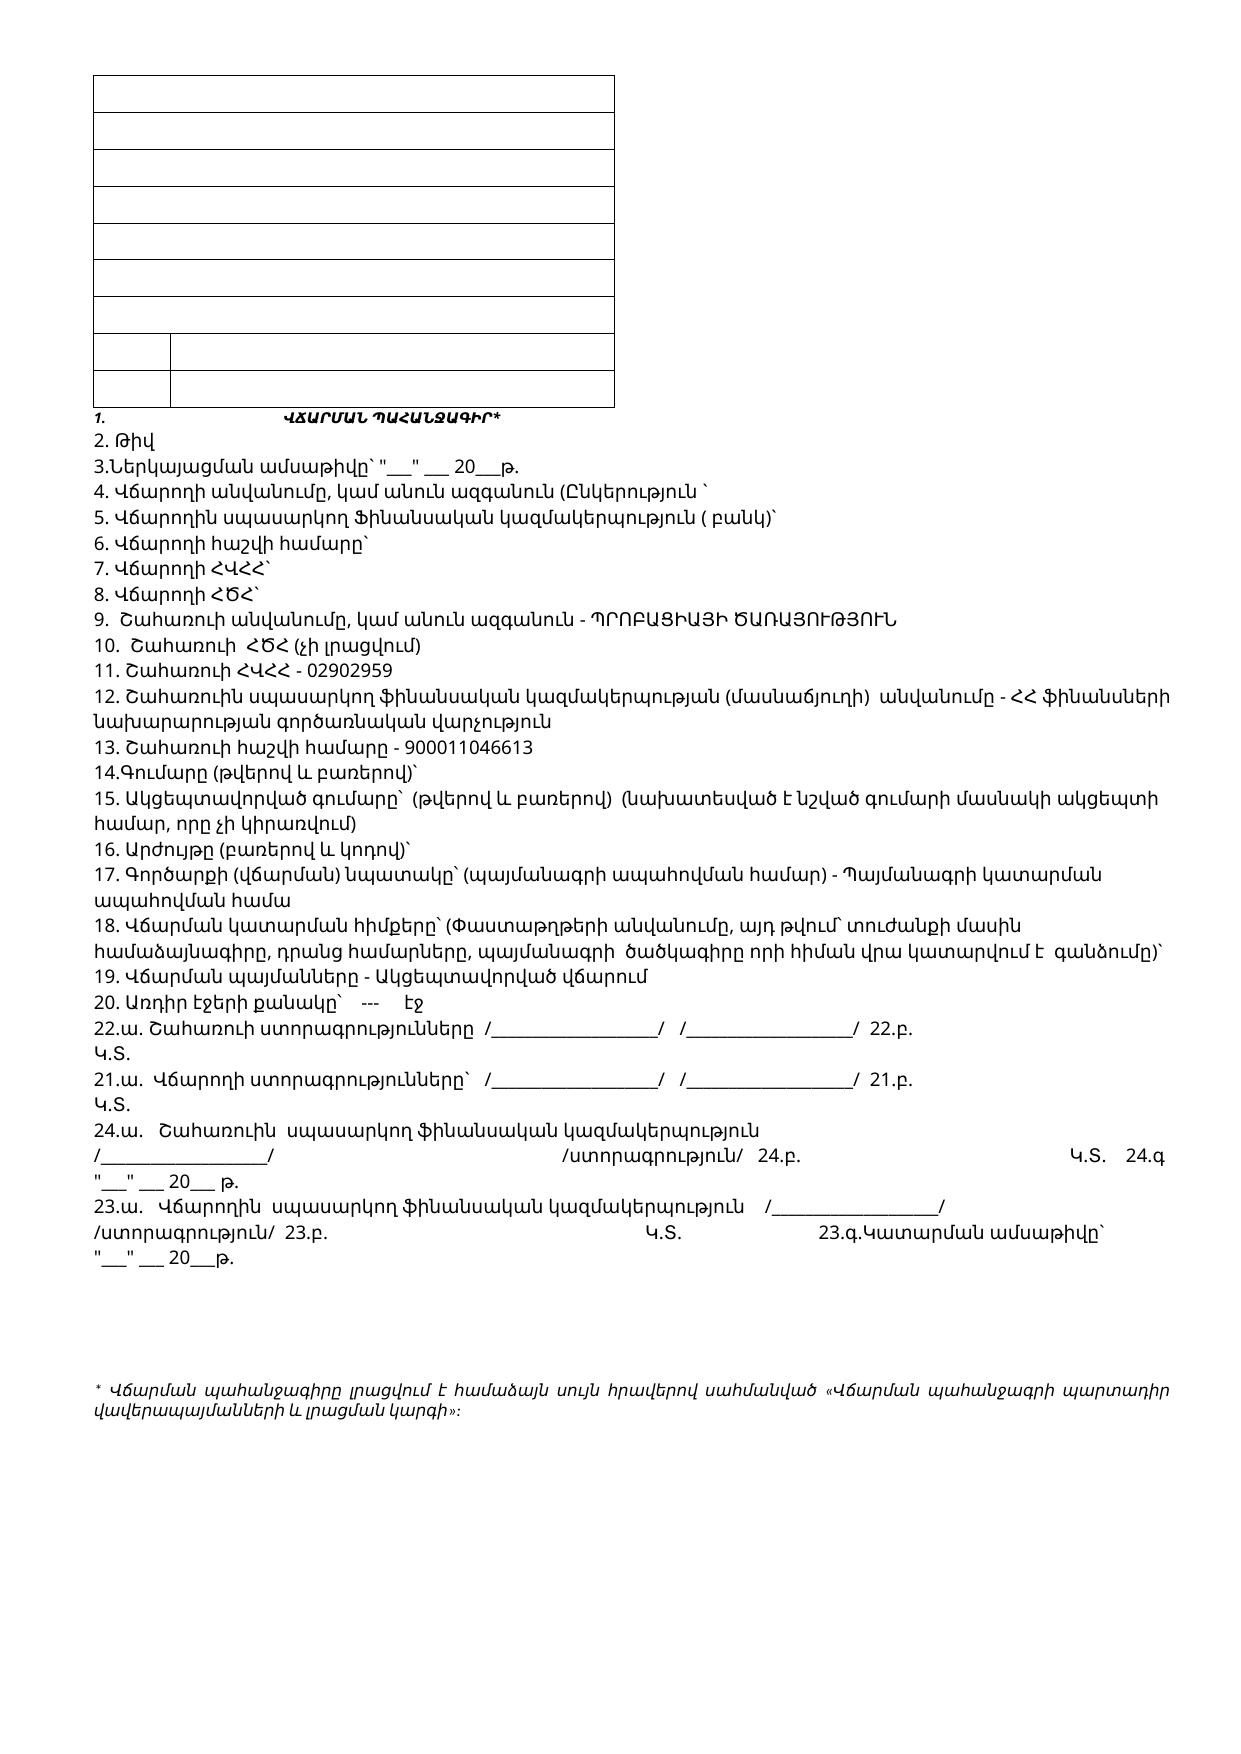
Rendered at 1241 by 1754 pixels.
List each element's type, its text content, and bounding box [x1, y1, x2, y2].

text * Վճարման պահանջագիրը լրացվում է համաձայն սույն հրավերով սահմանված «Վճարման պահանջագրի պարտադիր վավերապայմանների և լրացման կարգի»: [94, 1380, 1171, 1421]
